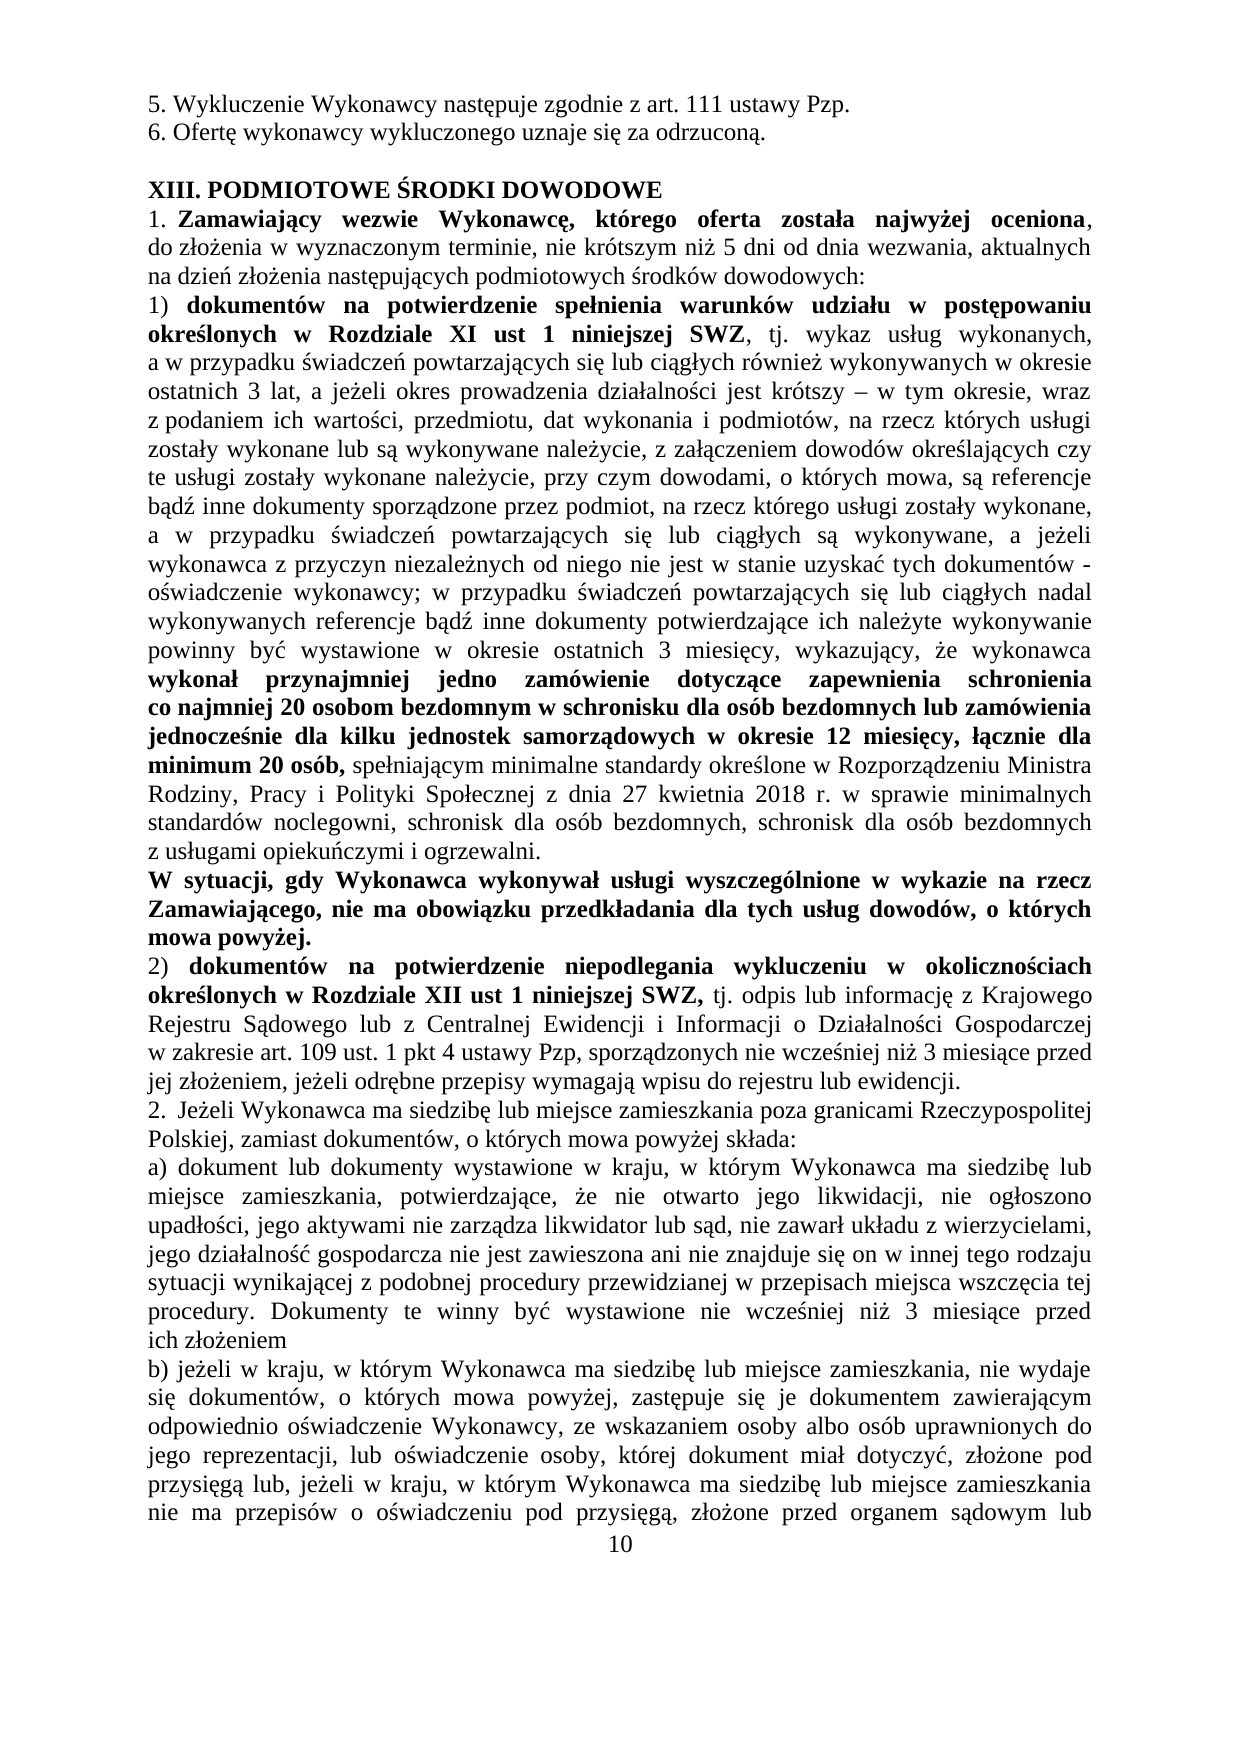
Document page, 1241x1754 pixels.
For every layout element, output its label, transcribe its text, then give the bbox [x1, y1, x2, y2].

text 5. Wykluczenie Wykonawcy następuje zgodnie z art. 111 ustawy Pzp. [148, 89, 1093, 117]
list 6. Ofertę wykonawcy wykluczonego uznaje się za odrzuconą. [148, 117, 1093, 146]
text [148, 1354, 1093, 1526]
text 2. Jeżeli Wykonawca ma siedzibę lub miejsce zamieszkania poza granicami Rzeczypospolitej Polskiej, zamiast dokumentów, o których mowa powyżej składa: [148, 1095, 1093, 1152]
text W sytuacji, gdy Wykonawca wykonywał usługi wyszczególnione w wykazie na rzecz Zamawiającego, nie ma obowiązku przedkładania dla tych usług dowodów, o których mowa powyżej. [148, 865, 1093, 951]
text a) dokument lub dokumenty wystawione w kraju, w którym Wykonawca ma siedzibę lub miejsce zamieszkania, potwierdzające, że nie otwarto jego likwidacji, nie ogłoszono upadłości, jego aktywami nie zarządza likwidator lub sąd, nie zawarł układu z wierzycielami, jego działalność gospodarcza nie jest zawieszona ani nie znajduje się on w innej tego rodzaju sytuacji wynikającej z podobnej procedury przewidzianej w przepisach miejsca wszczęcia tej procedury. Dokumenty te winny być wystawione nie wcześniej niż 3 miesiące przed ich złożeniem [148, 1152, 1093, 1354]
text 1) dokumentów na potwierdzenie spełnienia warunków udziału w postępowaniu określonych w Rozdziale XI ust 1 niniejszej SWZ, tj. wykaz usług wykonanych, a w przypadku świadczeń powtarzających się lub ciągłych również wykonywanych w okresie ostatnich 3 lat, a jeżeli okres prowadzenia działalności jest krótszy – w tym okresie, wraz z podaniem ich wartości, przedmiotu, dat wykonania i podmiotów, na rzecz których usługi zostały wykonane lub są wykonywane należycie, z załączeniem dowodów określających czy te usługi zostały wykonane należycie, przy czym dowodami, o których mowa, są referencje bądź inne dokumenty sporządzone przez podmiot, na rzecz którego usługi zostały wykonane, a w przypadku świadczeń powtarzających się lub ciągłych są wykonywane, a jeżeli wykonawca z przyczyn niezależnych od niego nie jest w stanie uzyskać tych dokumentów - oświadczenie wykonawcy; w przypadku świadczeń powtarzających się lub ciągłych nadal wykonywanych referencje bądź inne dokumenty potwierdzające ich należyte wykonywanie powinny być wystawione w okresie ostatnich 3 miesięcy, wykazujący, że wykonawca wykonał przynajmniej jedno zamówienie dotyczące zapewnienia schronienia co najmniej 20 osobom bezdomnym w schronisku dla osób bezdomnych lub zamówienia jednocześnie dla kilku jednostek samorządowych w okresie 12 miesięcy, łącznie dla minimum 20 osób, spełniającym minimalne standardy określone w Rozporządzeniu Ministra Rodziny, Pracy i Polityki Społecznej z dnia 27 kwietnia 2018 r. w sprawie minimalnych standardów noclegowni, schronisk dla osób bezdomnych, schronisk dla osób bezdomnych z usługami opiekuńczymi i ogrzewalni. [148, 290, 1093, 865]
text 2) dokumentów na potwierdzenie niepodlegania wykluczeniu w okolicznościach określonych w Rozdziale XII ust 1 niniejszej SWZ, tj. odpis lub informację z Krajowego Rejestru Sądowego lub z Centralnej Ewidencji i Informacji o Działalności Gospodarczej w zakresie art. 109 ust. 1 pkt 4 ustawy Pzp, sporządzonych nie wcześniej niż 3 miesiące przed jej złożeniem, jeżeli odrębne przepisy wymagają wpisu do rejestru lub ewidencji. [148, 951, 1093, 1095]
text XIII. PODMIOTOWE ŚRODKI DOWODOWE [148, 175, 1093, 204]
list Zamawiający wezwie Wykonawcę, którego oferta została najwyżej oceniona, do złożenia w wyznaczonym terminie, nie krótszym niż 5 dni od dnia wezwania, aktualnych na dzień złożenia następujących podmiotowych środków dowodowych: [148, 204, 1093, 290]
